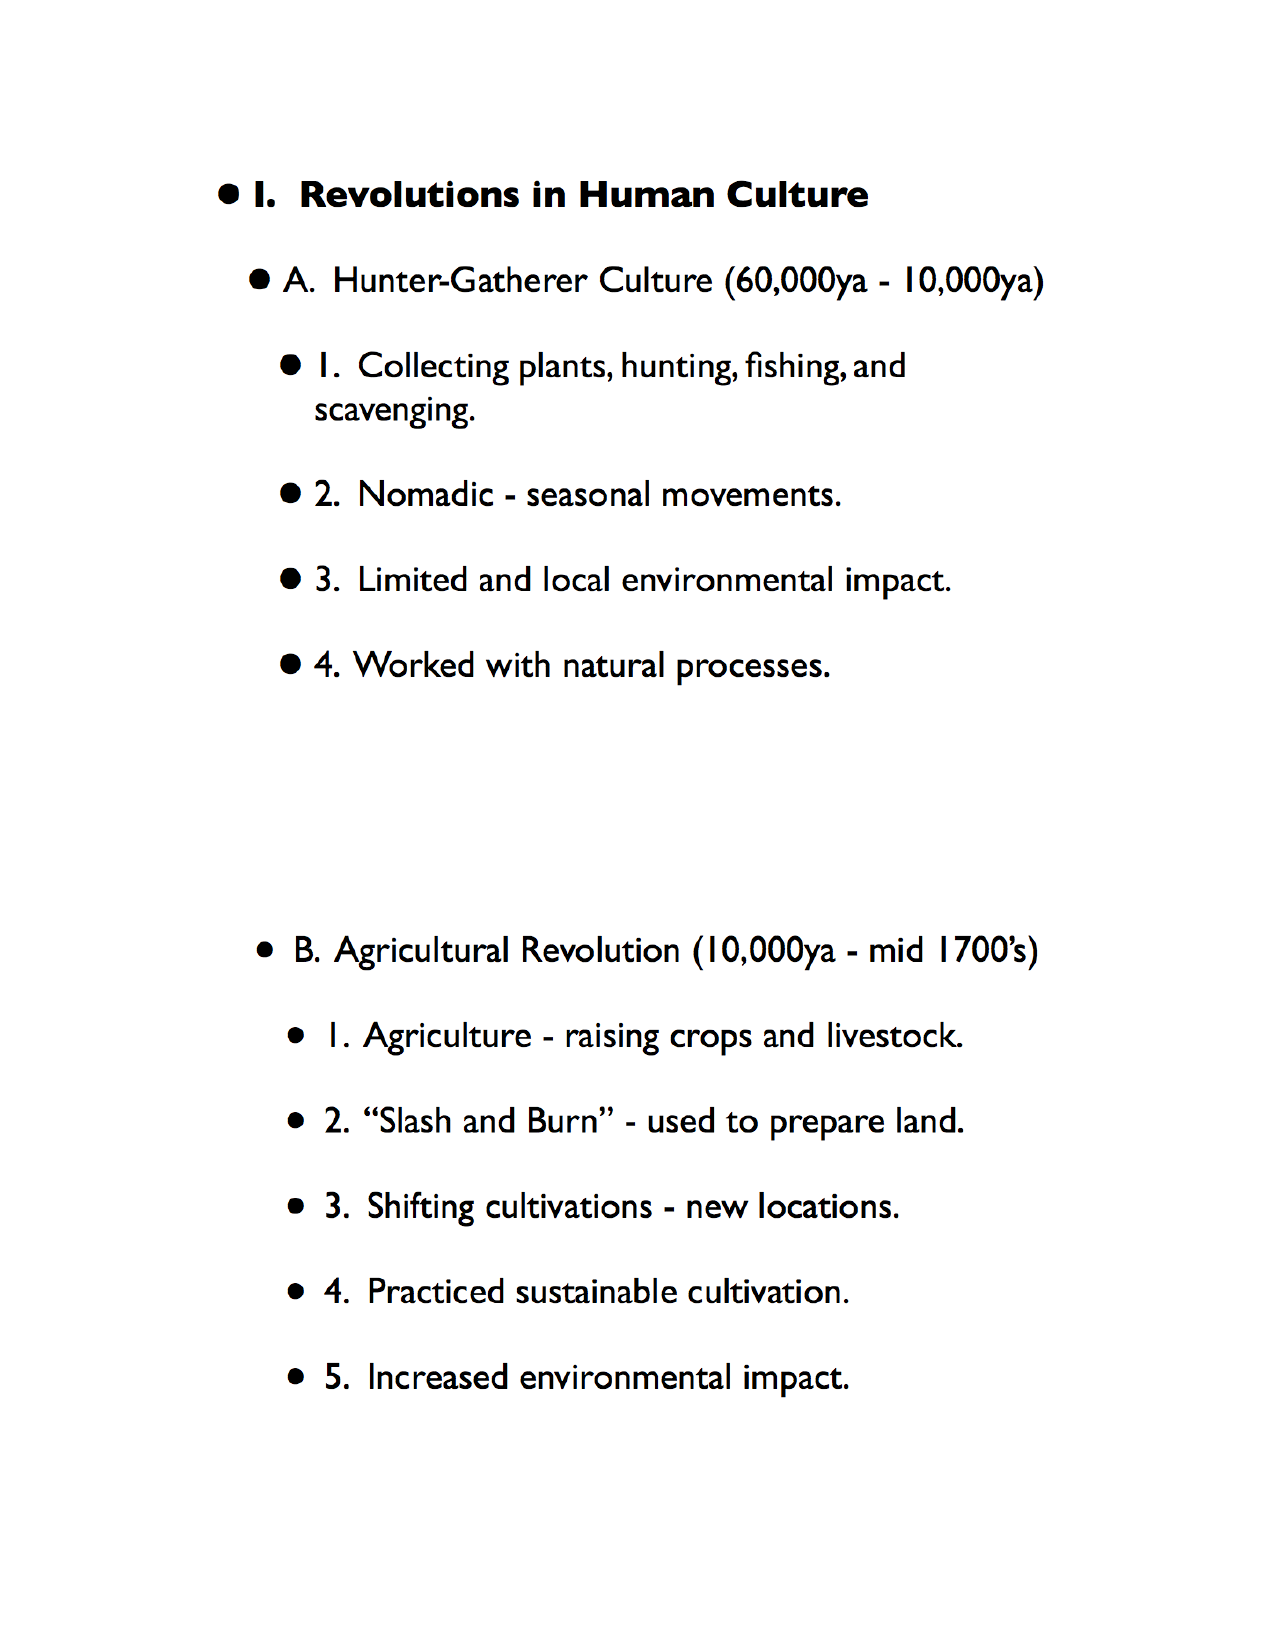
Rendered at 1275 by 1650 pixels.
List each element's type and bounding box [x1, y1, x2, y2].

picture [187, 150, 1088, 1500]
